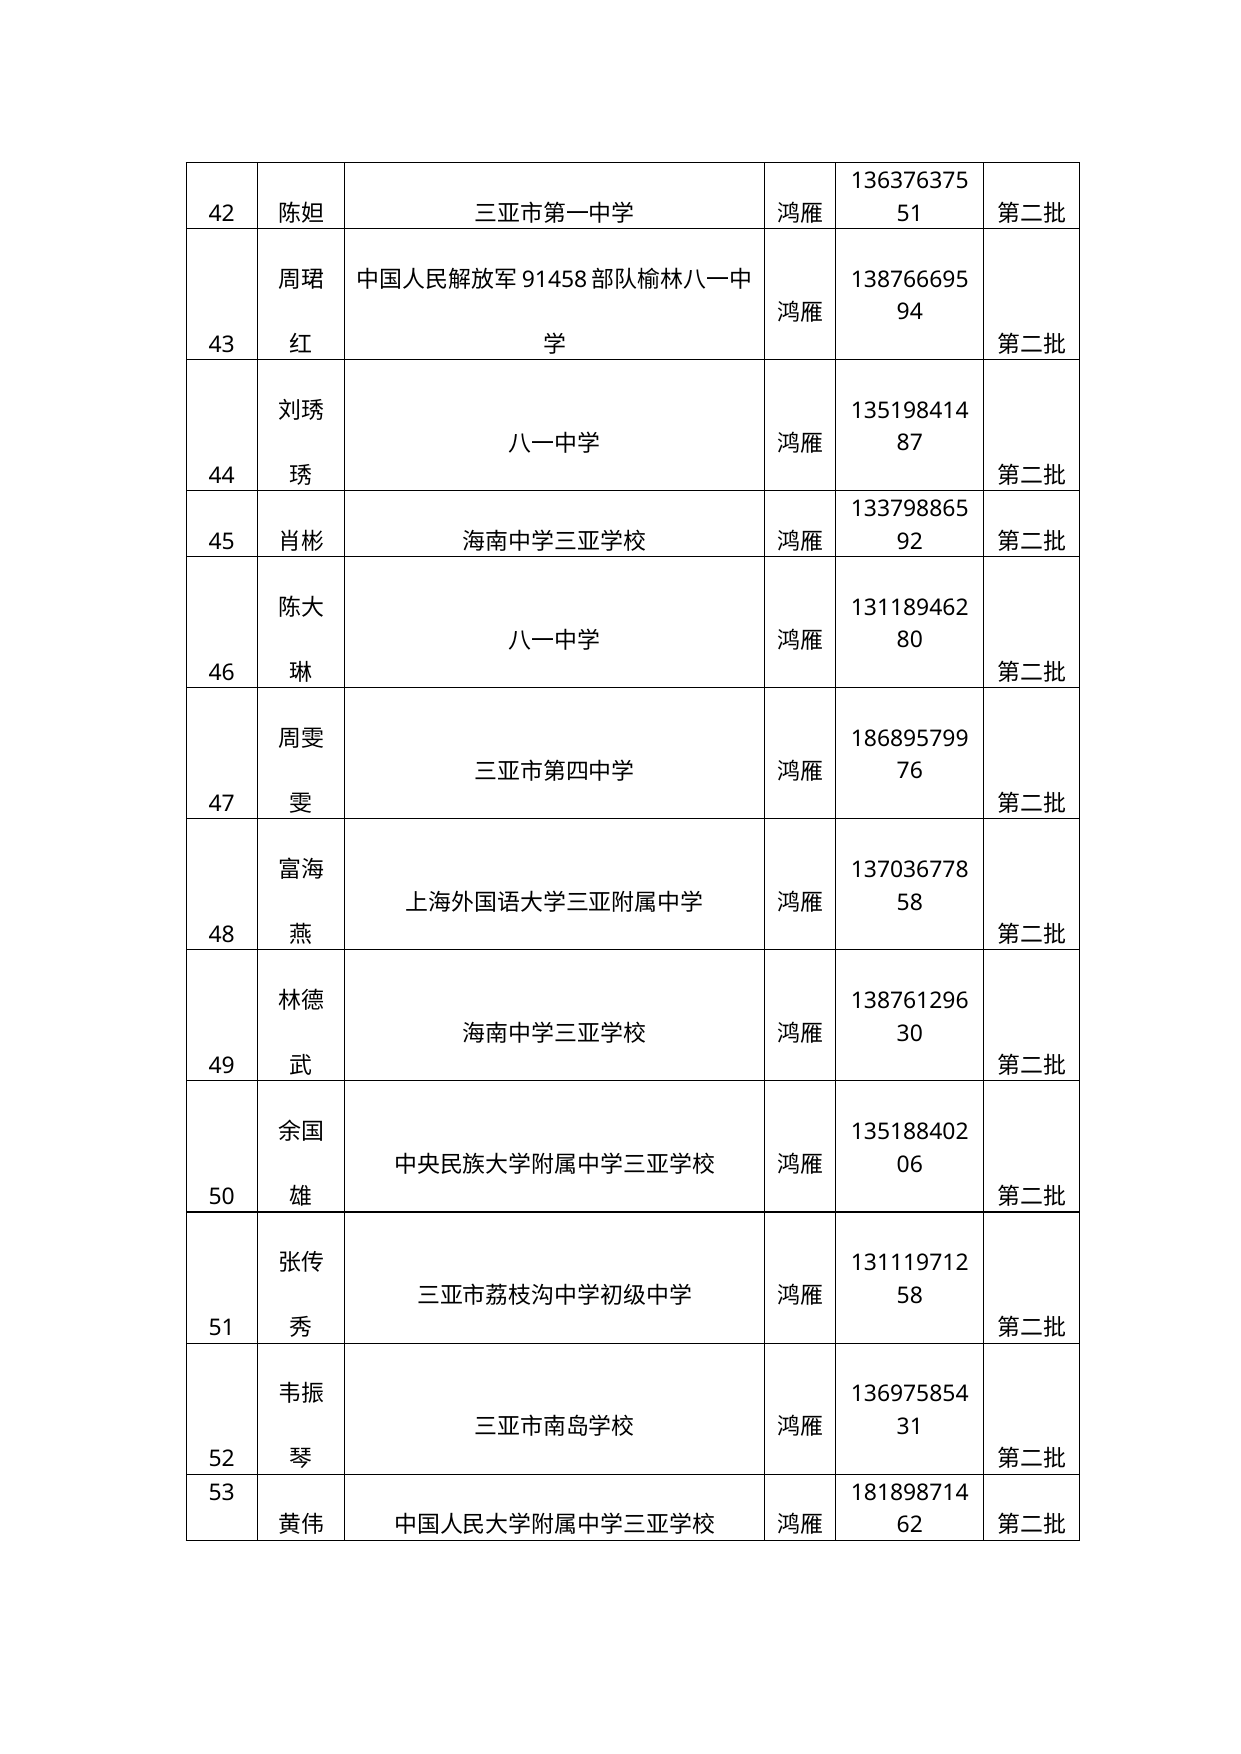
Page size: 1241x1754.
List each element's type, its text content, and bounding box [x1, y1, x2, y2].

table_cell 13518840206 [836, 1081, 983, 1211]
table_cell 海南中学三亚学校 [345, 950, 764, 1080]
table_cell 中央民族大学附属中学三亚学校 [345, 1081, 764, 1211]
table_cell 鸿雁 [765, 950, 835, 1080]
table_cell 44 [187, 360, 257, 490]
table_cell 18689579976 [836, 688, 983, 818]
table_cell 第二批 [984, 819, 1079, 949]
table_cell 第二批 [984, 950, 1079, 1080]
table_cell 八一中学 [345, 557, 764, 687]
table_cell 陈大琳 [258, 557, 344, 687]
table_cell 13876129630 [836, 950, 983, 1080]
table_cell 刘琇琇 [258, 360, 344, 490]
table_cell 八一中学 [345, 360, 764, 490]
table_cell 13379886592 [836, 491, 983, 556]
table_cell 黄伟哲 [258, 1475, 344, 1539]
table_cell 第二批 [984, 688, 1079, 818]
table_cell 42 [187, 163, 257, 228]
table_cell 13111971258 [836, 1213, 983, 1342]
table_cell 13703677858 [836, 819, 983, 949]
table_cell 52 [187, 1344, 257, 1473]
table_cell 林德武 [258, 950, 344, 1080]
table_cell 43 [187, 229, 257, 359]
table_cell 三亚市第四中学 [345, 688, 764, 818]
table_cell 张传秀 [258, 1213, 344, 1342]
table_cell 鸿雁 [765, 1213, 835, 1342]
table_cell 中国人民解放军91458部队榆林八一中学 [345, 229, 764, 359]
table_cell 第二批 [984, 360, 1079, 490]
table_cell 第二批 [984, 557, 1079, 687]
table_cell 周珺红 [258, 229, 344, 359]
table_cell 鸿雁 [765, 163, 835, 228]
table_cell 鸿雁 [765, 229, 835, 359]
table_cell 海南中学三亚学校 [345, 491, 764, 556]
table_cell 18189871462 [836, 1475, 983, 1539]
table_cell 第二批 [984, 1344, 1079, 1473]
table_cell 13118946280 [836, 557, 983, 687]
table_cell 三亚市南岛学校 [345, 1344, 764, 1473]
table_cell 第二批 [984, 1213, 1079, 1342]
table_cell 第二批 [984, 1081, 1079, 1211]
table_cell 第二批 [984, 163, 1079, 228]
table_cell 13697585431 [836, 1344, 983, 1473]
table_cell 47 [187, 688, 257, 818]
table_cell 肖彬 [258, 491, 344, 556]
table_cell 第二批 [984, 1475, 1079, 1539]
table_cell 韦振琴 [258, 1344, 344, 1473]
table_cell 中国人民大学附属中学三亚学校 [345, 1475, 764, 1539]
table_cell 鸿雁 [765, 360, 835, 490]
table_cell 53 [187, 1475, 257, 1539]
table_cell 13519841487 [836, 360, 983, 490]
table_cell 三亚市第一中学 [345, 163, 764, 228]
table_cell 鸿雁 [765, 819, 835, 949]
table_cell 三亚市荔枝沟中学初级中学 [345, 1213, 764, 1342]
table_cell 13876669594 [836, 229, 983, 359]
table_cell 鸿雁 [765, 491, 835, 556]
table_cell 富海燕 [258, 819, 344, 949]
table_cell 48 [187, 819, 257, 949]
table_cell 45 [187, 491, 257, 556]
table_cell 鸿雁 [765, 557, 835, 687]
table_cell 50 [187, 1081, 257, 1211]
table_cell 鸿雁 [765, 1475, 835, 1539]
table_cell 鸿雁 [765, 688, 835, 818]
table_cell 鸿雁 [765, 1344, 835, 1473]
table_cell 鸿雁 [765, 1081, 835, 1211]
table_cell 51 [187, 1213, 257, 1342]
table_cell 余国雄 [258, 1081, 344, 1211]
table_cell 第二批 [984, 491, 1079, 556]
table_cell 周雯雯 [258, 688, 344, 818]
table_cell 13637637551 [836, 163, 983, 228]
table_cell 46 [187, 557, 257, 687]
table_cell 第二批 [984, 229, 1079, 359]
table_cell 上海外国语大学三亚附属中学 [345, 819, 764, 949]
table_cell 49 [187, 950, 257, 1080]
table_cell 陈妲 [258, 163, 344, 228]
